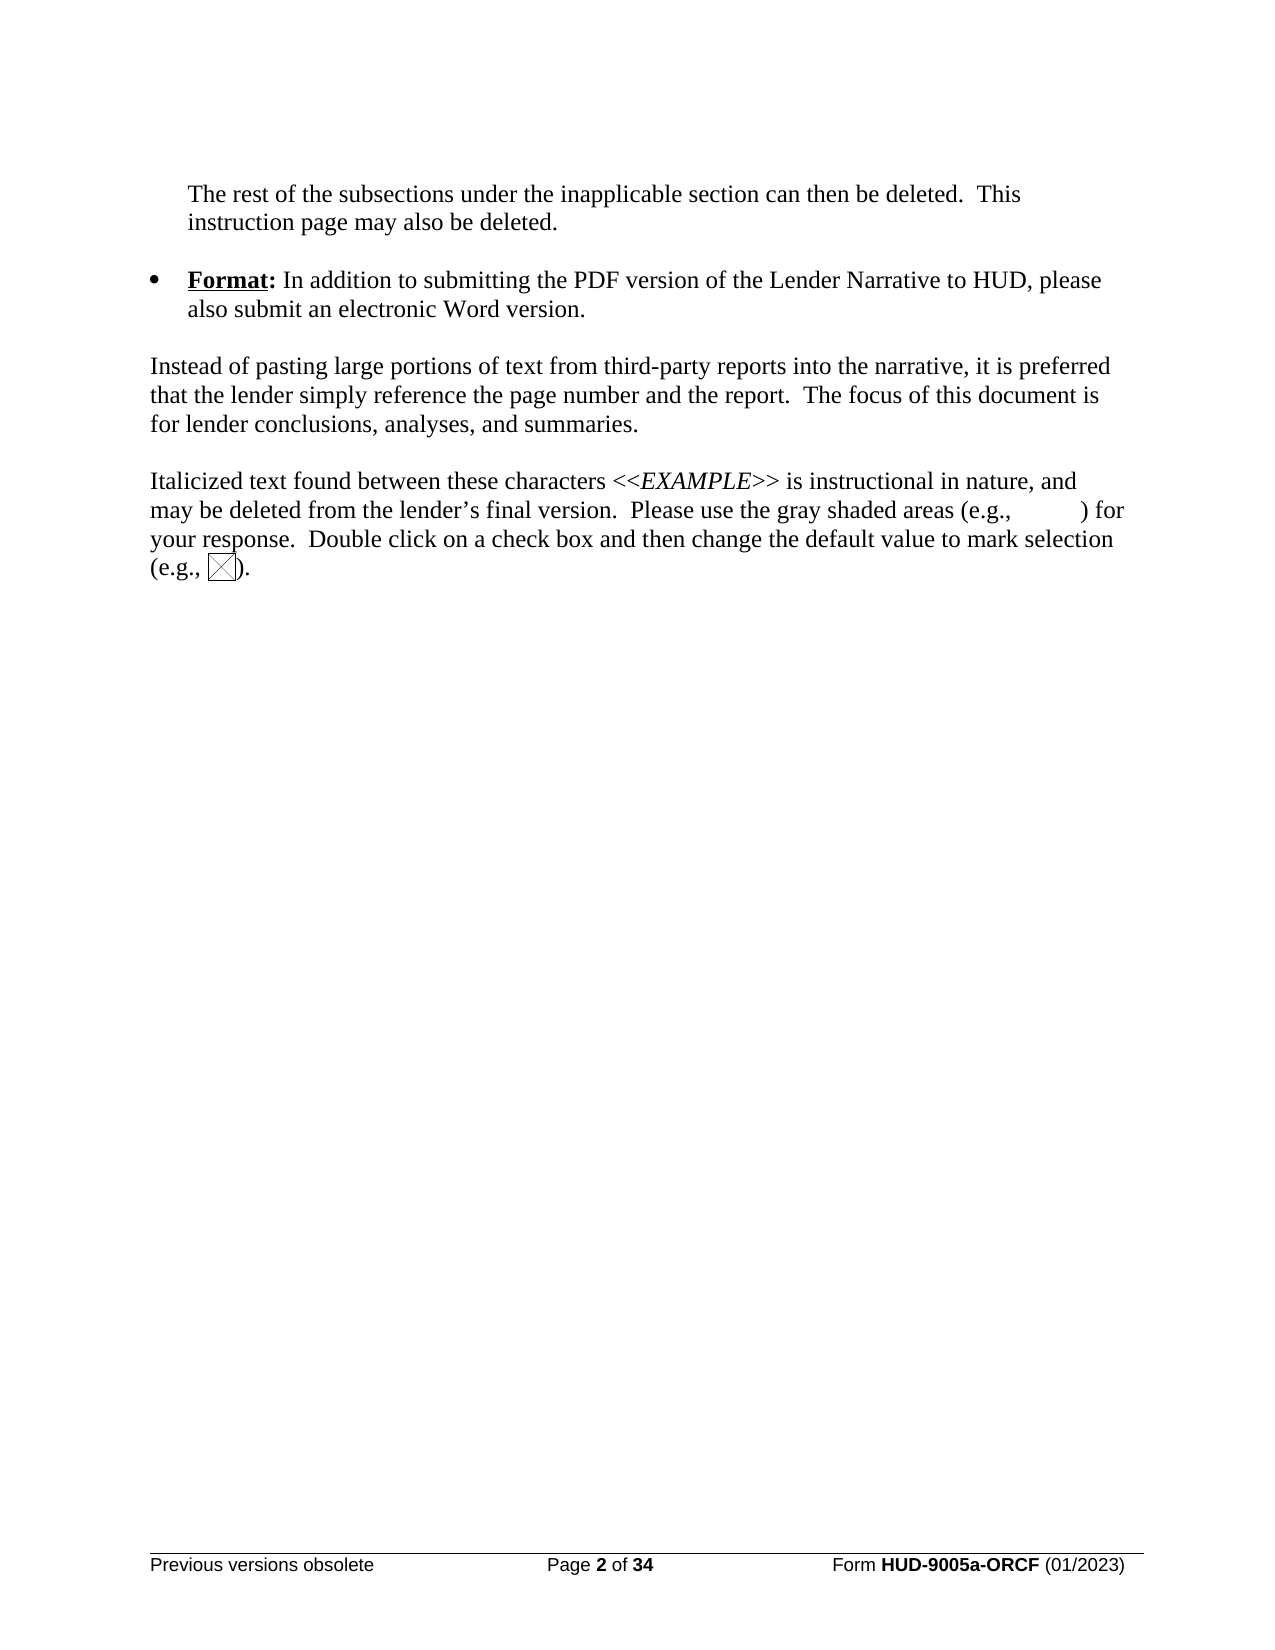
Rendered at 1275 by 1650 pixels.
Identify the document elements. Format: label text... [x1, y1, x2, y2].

text Instead of pasting large portions of text from third-party reports into the narrative, it is preferred that the lender simply reference the page number and the report. The focus of this document is for lender conclusions, analyses, and summaries. [150, 351, 1125, 437]
text The rest of the subsections under the inapplicable section can then be deleted. This instruction page may also be deleted. [187, 179, 1125, 236]
text Italicized text found between these characters <<EXAMPLE>> is instructional in nature, and may be deleted from the lender’s final version. Please use the gray shaded areas (e.g., ) for your response. Double click on a check box and then change the default value to mark selection (e.g., ). [150, 466, 1125, 581]
list Format: In addition to submitting the PDF version of the Lender Narrative to HUD, please also submit an electronic Word version. [150, 265, 1125, 322]
